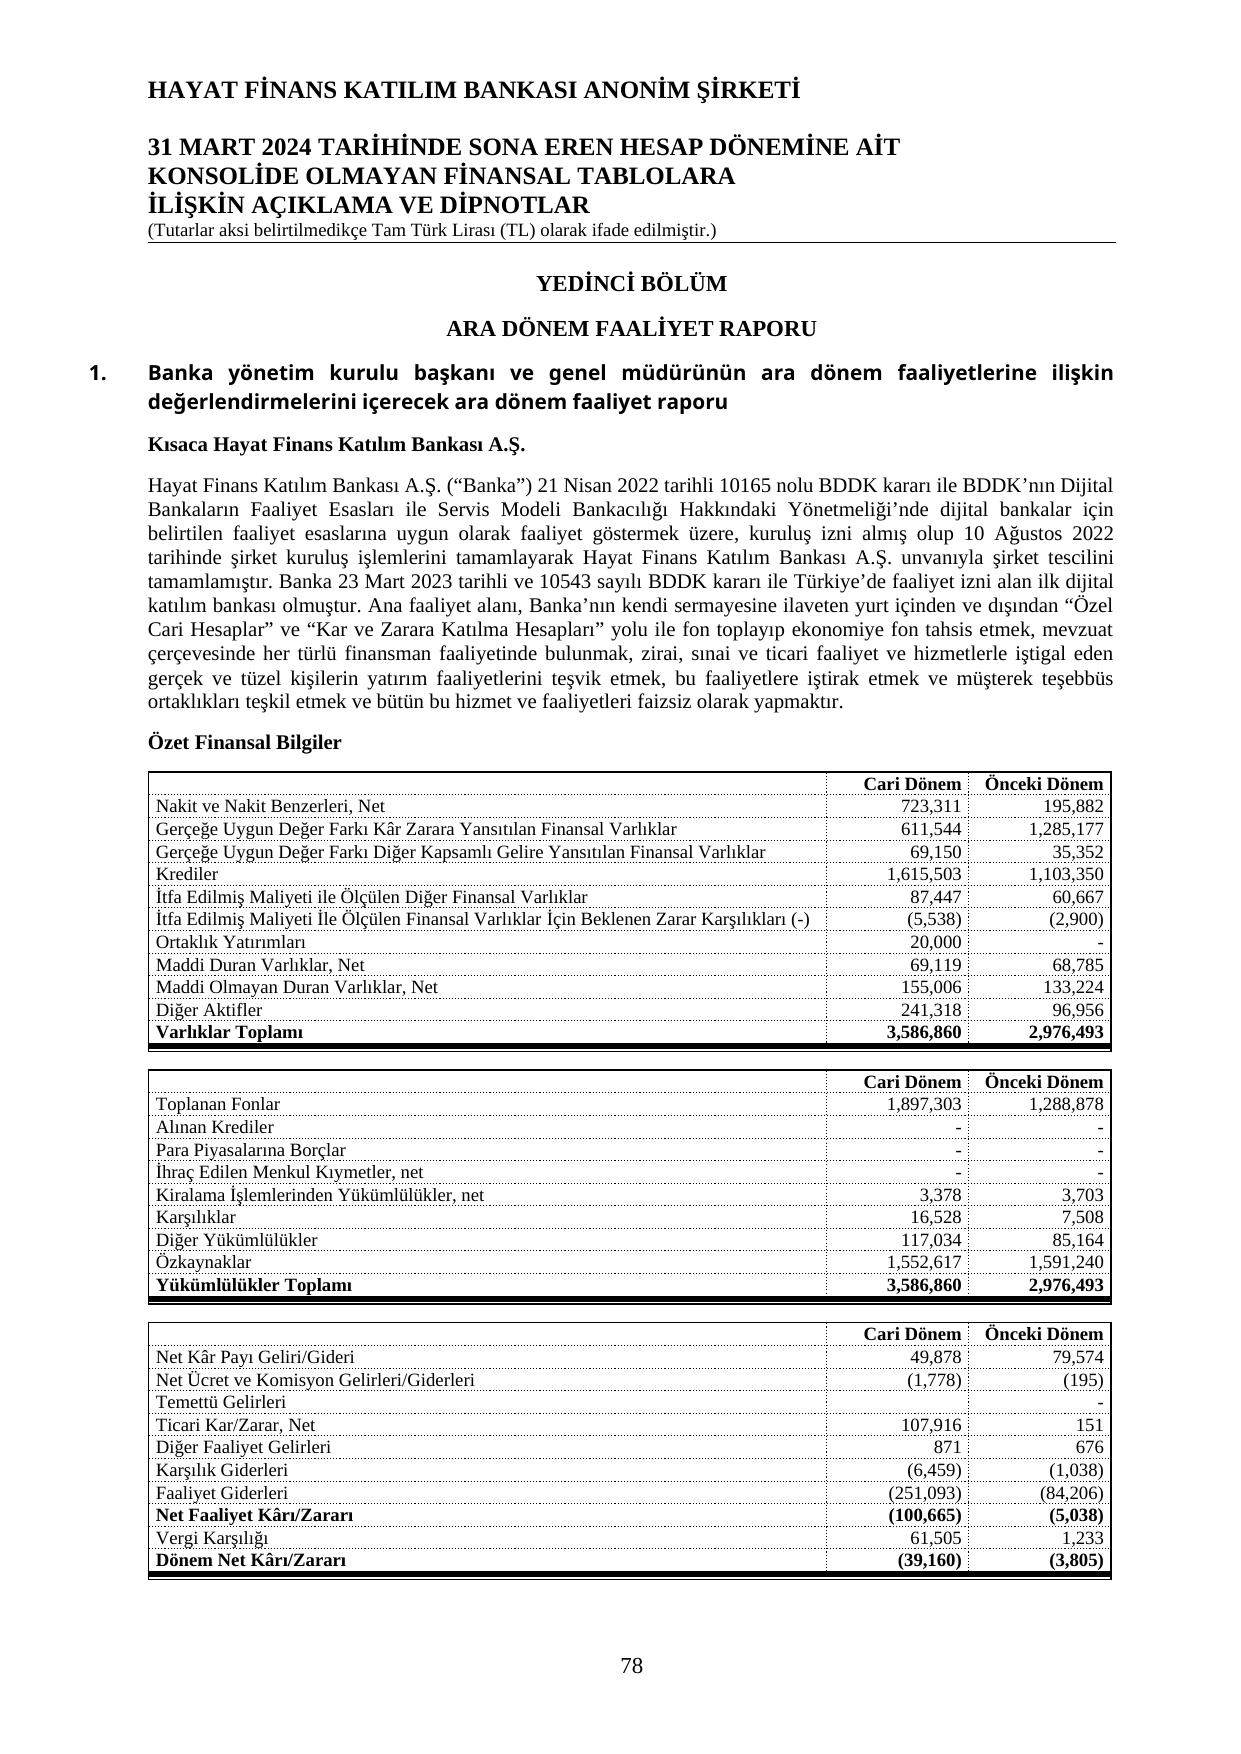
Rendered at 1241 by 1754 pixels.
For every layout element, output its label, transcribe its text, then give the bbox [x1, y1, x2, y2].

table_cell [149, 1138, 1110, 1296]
text Hayat Finans Katılım Bankası A.Ş. (“Banka”) 21 Nisan 2022 tarihli 10165 nolu BDDK kararı ile BDDK’nın Dijital Bankaların Faaliyet Esasları ile Servis Modeli Bankacılığı Hakkındaki Yönetmeliği’nde dijital bankalar için belirtilen faaliyet esaslarına uygun olarak faaliyet göstermek üzere, kuruluş izni almış olup 10 Ağustos 2022 tarihinde şirket kuruluş işlemlerini tamamlayarak Hayat Finans Katılım Bankası A.Ş. unvanıyla şirket tescilini tamamlamıştır. Banka 23 Mart 2023 tarihli ve 10543 sayılı BDDK kararı ile Türkiye’de faaliyet izni alan ilk dijital katılım bankası olmuştur. Ana faaliyet alanı, Banka’nın kendi sermayesine ilaveten yurt içinden ve dışından “Özel Cari Hesaplar” ve “Kar ve Zarara Katılma Hesapları” yolu ile fon toplayıp ekonomiye fon tahsis etmek, mevzuat çerçevesinde her türlü finansman faaliyetinde bulunmak, zirai, sınai ve ticari faaliyet ve hizmetlerle iştigal eden gerçek ve tüzel kişilerin yatırım faaliyetlerini teşvik etmek, bu faaliyetlere iştirak etmek ve müşterek teşebbüs ortaklıkları teşkil etmek ve bütün bu hizmet ve faaliyetleri faizsiz olarak yapmaktır. [148, 473, 1116, 713]
text ARA DÖNEM FAALİYET RAPORU [148, 315, 1116, 342]
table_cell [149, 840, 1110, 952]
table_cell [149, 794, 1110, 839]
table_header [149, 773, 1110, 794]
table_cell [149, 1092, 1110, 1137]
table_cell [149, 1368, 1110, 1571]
text 1. Banka yönetim kurulu başkanı ve genel müdürünün ara dönem faaliyetlerine ilişkin değerlendirmelerini içerecek ara dönem faaliyet raporu [89, 358, 1116, 415]
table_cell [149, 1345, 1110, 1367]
text YEDİNCİ BÖLÜM [148, 270, 1116, 296]
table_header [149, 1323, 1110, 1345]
text Özet Finansal Bilgiler [148, 730, 1116, 754]
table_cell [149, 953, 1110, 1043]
text Kısaca Hayat Finans Katılım Bankası A.Ş. [148, 432, 1116, 456]
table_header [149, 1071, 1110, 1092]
